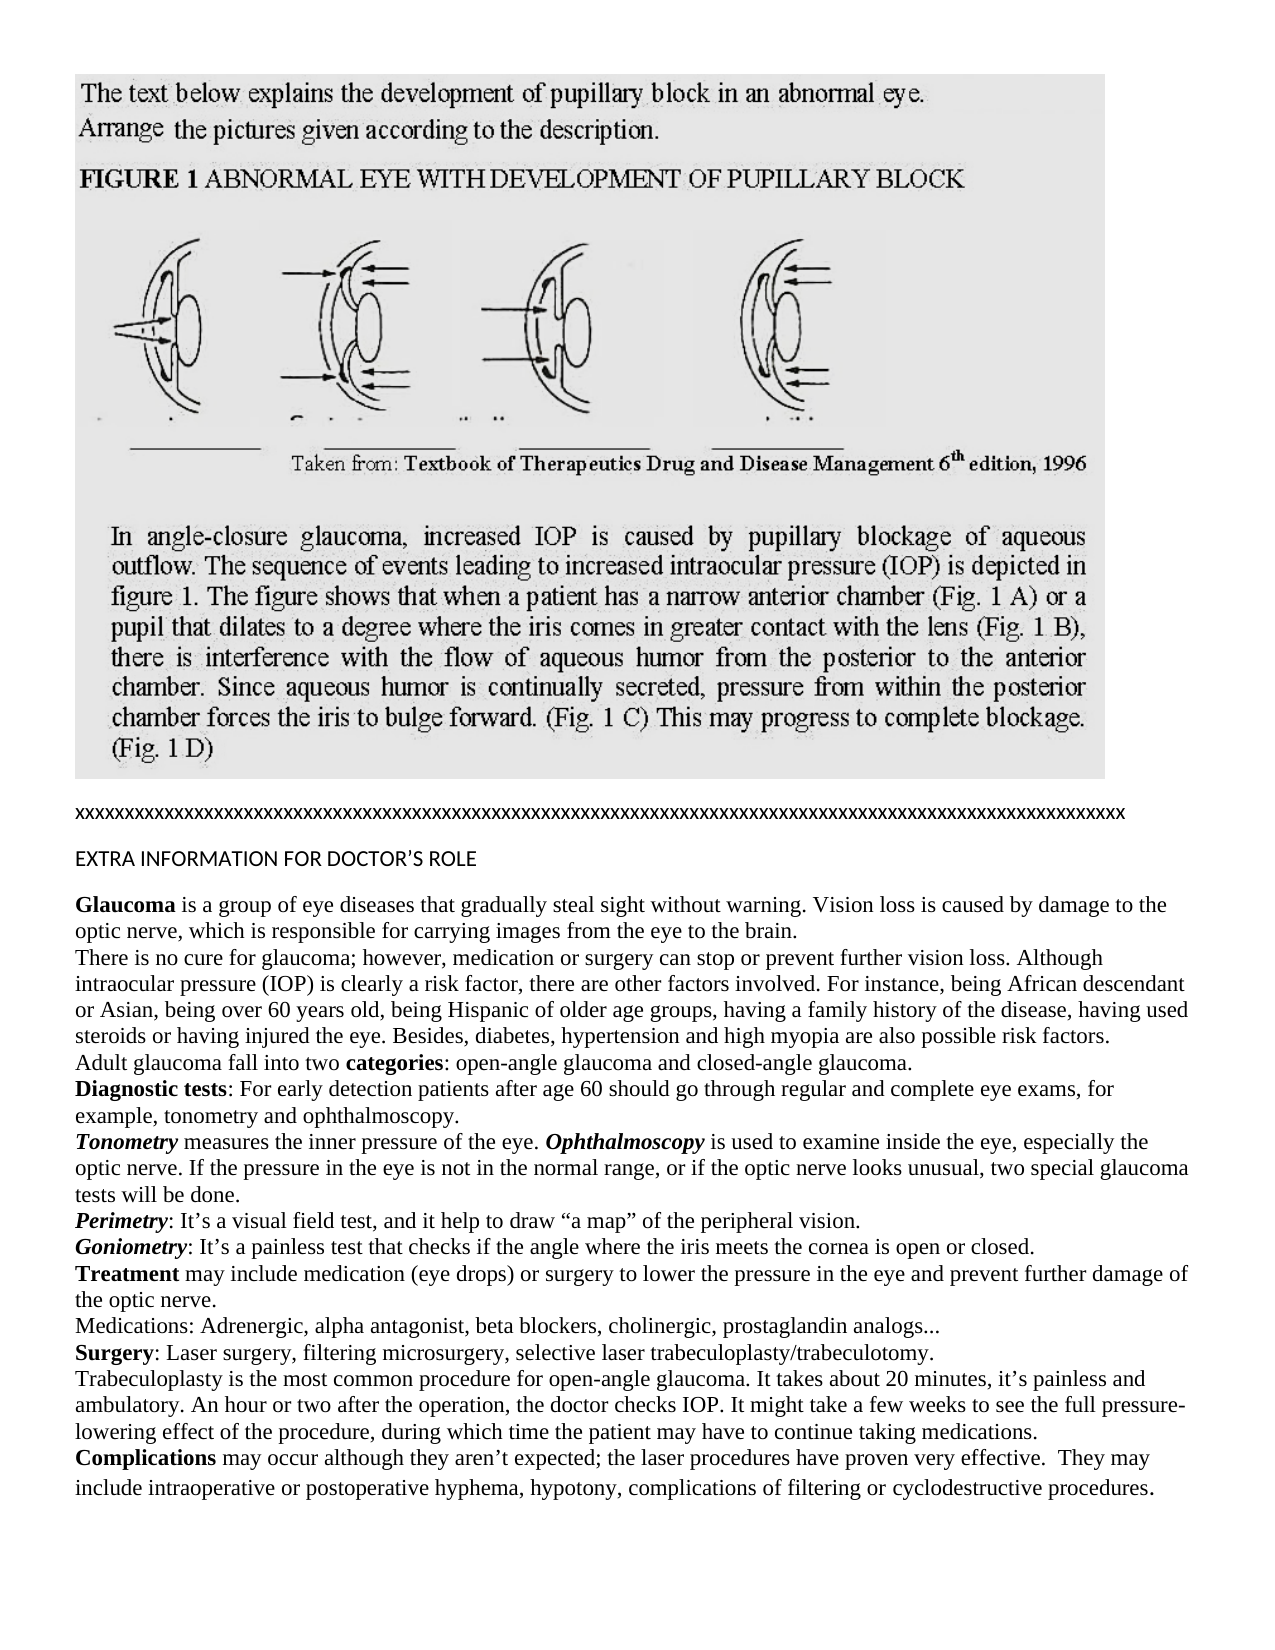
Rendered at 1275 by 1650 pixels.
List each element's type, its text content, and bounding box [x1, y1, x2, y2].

text Trabeculoplasty is the most common procedure for open-angle glaucoma. It takes about 20 minutes, it’s painless and ambulatory. An hour or two after the operation, the doctor checks IOP. It might take a few weeks to see the full pressure-lowering effect of the procedure, during which time the patient may have to continue taking medications. [75, 1365, 1200, 1444]
text Adult glaucoma fall into two categories: open-angle glaucoma and closed-angle glaucoma. [75, 1049, 1200, 1075]
text EXTRA INFORMATION FOR DOCTOR’S ROLE [75, 844, 1200, 872]
text Surgery: Laser surgery, filtering microsurgery, selective laser trabeculoplasty/trabeculotomy. [75, 1339, 1200, 1365]
text xxxxxxxxxxxxxxxxxxxxxxxxxxxxxxxxxxxxxxxxxxxxxxxxxxxxxxxxxxxxxxxxxxxxxxxxxxxxxxxxxxxxxxxxxxxxxxxxxxxxxxxxxx [75, 797, 1200, 825]
picture [75, 74, 1105, 779]
text Treatment may include medication (eye drops) or surgery to lower the pressure in the eye and prevent further damage of the optic nerve. [75, 1260, 1200, 1312]
text Medications: Adrenergic, alpha antagonist, beta blockers, cholinergic, prostaglandin analogs... [75, 1312, 1200, 1339]
text There is no cure for glaucoma; however, medication or surgery can stop or prevent further vision loss. Although intraocular pressure (IOP) is clearly a risk factor, there are other factors involved. For instance, being African descendant or Asian, being over 60 years old, being Hispanic of older age groups, having a family history of the disease, having used steroids or having injured the eye. Besides, diabetes, hypertension and high myopia are also possible risk factors. [75, 943, 1200, 1049]
text Perimetry: It’s a visual field test, and it help to draw “a map” of the peripheral vision. [75, 1207, 1200, 1233]
text Goniometry: It’s a painless test that checks if the angle where the iris meets the cornea is open or closed. [75, 1233, 1200, 1260]
text Glaucoma is a group of eye diseases that gradually steal sight without warning. Vision loss is caused by damage to the optic nerve, which is responsible for carrying images from the eye to the brain. [75, 891, 1200, 943]
text Tonometry measures the inner pressure of the eye. Ophthalmoscopy is used to examine inside the eye, especially the optic nerve. If the pressure in the eye is not in the normal range, or if the optic nerve looks unusual, two special glaucoma tests will be done. [75, 1128, 1200, 1207]
text Complications may occur although they aren’t expected; the laser procedures have proven very effective. They may include intraoperative or postoperative hyphema, hypotony, complications of filtering or cyclodestructive procedures. [75, 1444, 1200, 1501]
text Diagnostic tests: For early detection patients after age 60 should go through regular and complete eye exams, for example, tonometry and ophthalmoscopy. [75, 1075, 1200, 1128]
